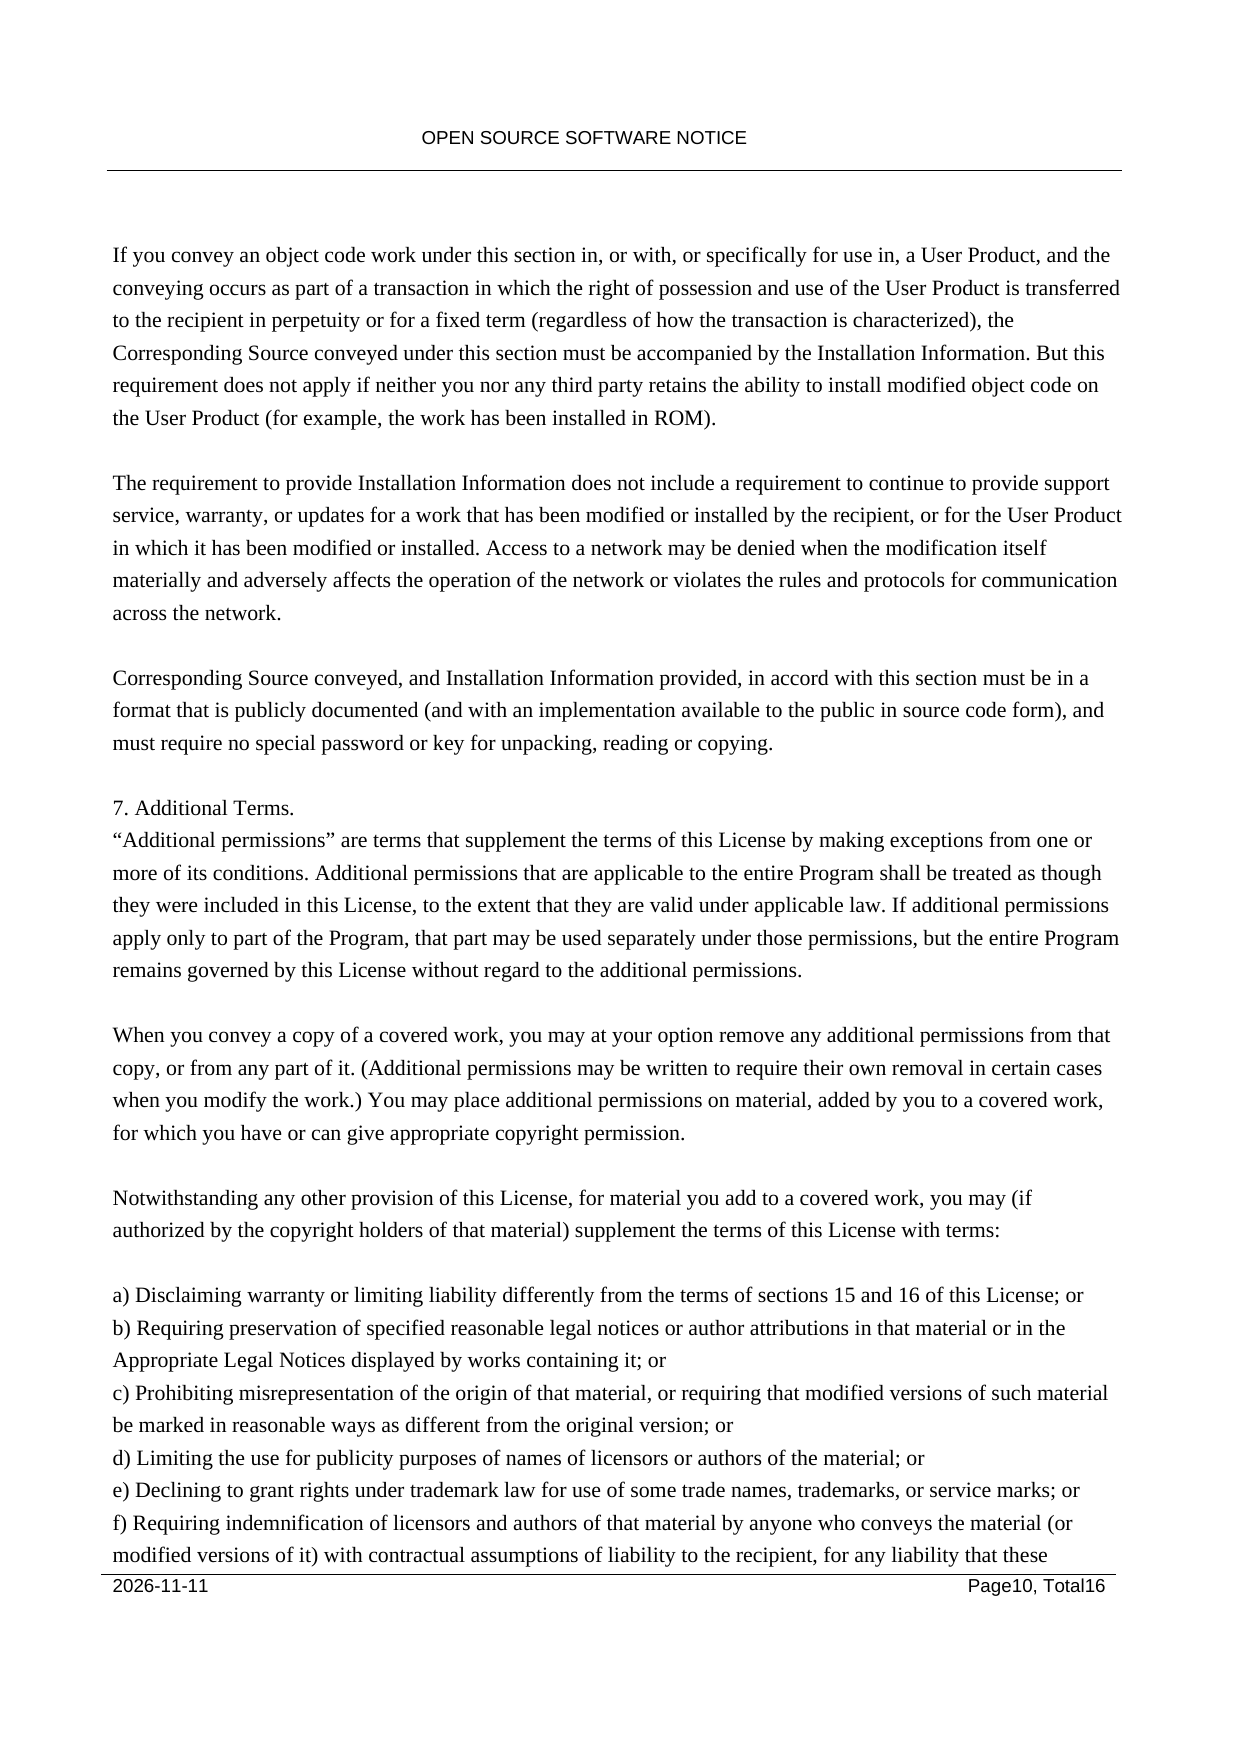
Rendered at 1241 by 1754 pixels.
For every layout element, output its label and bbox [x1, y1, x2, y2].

text [112, 206, 1128, 1571]
